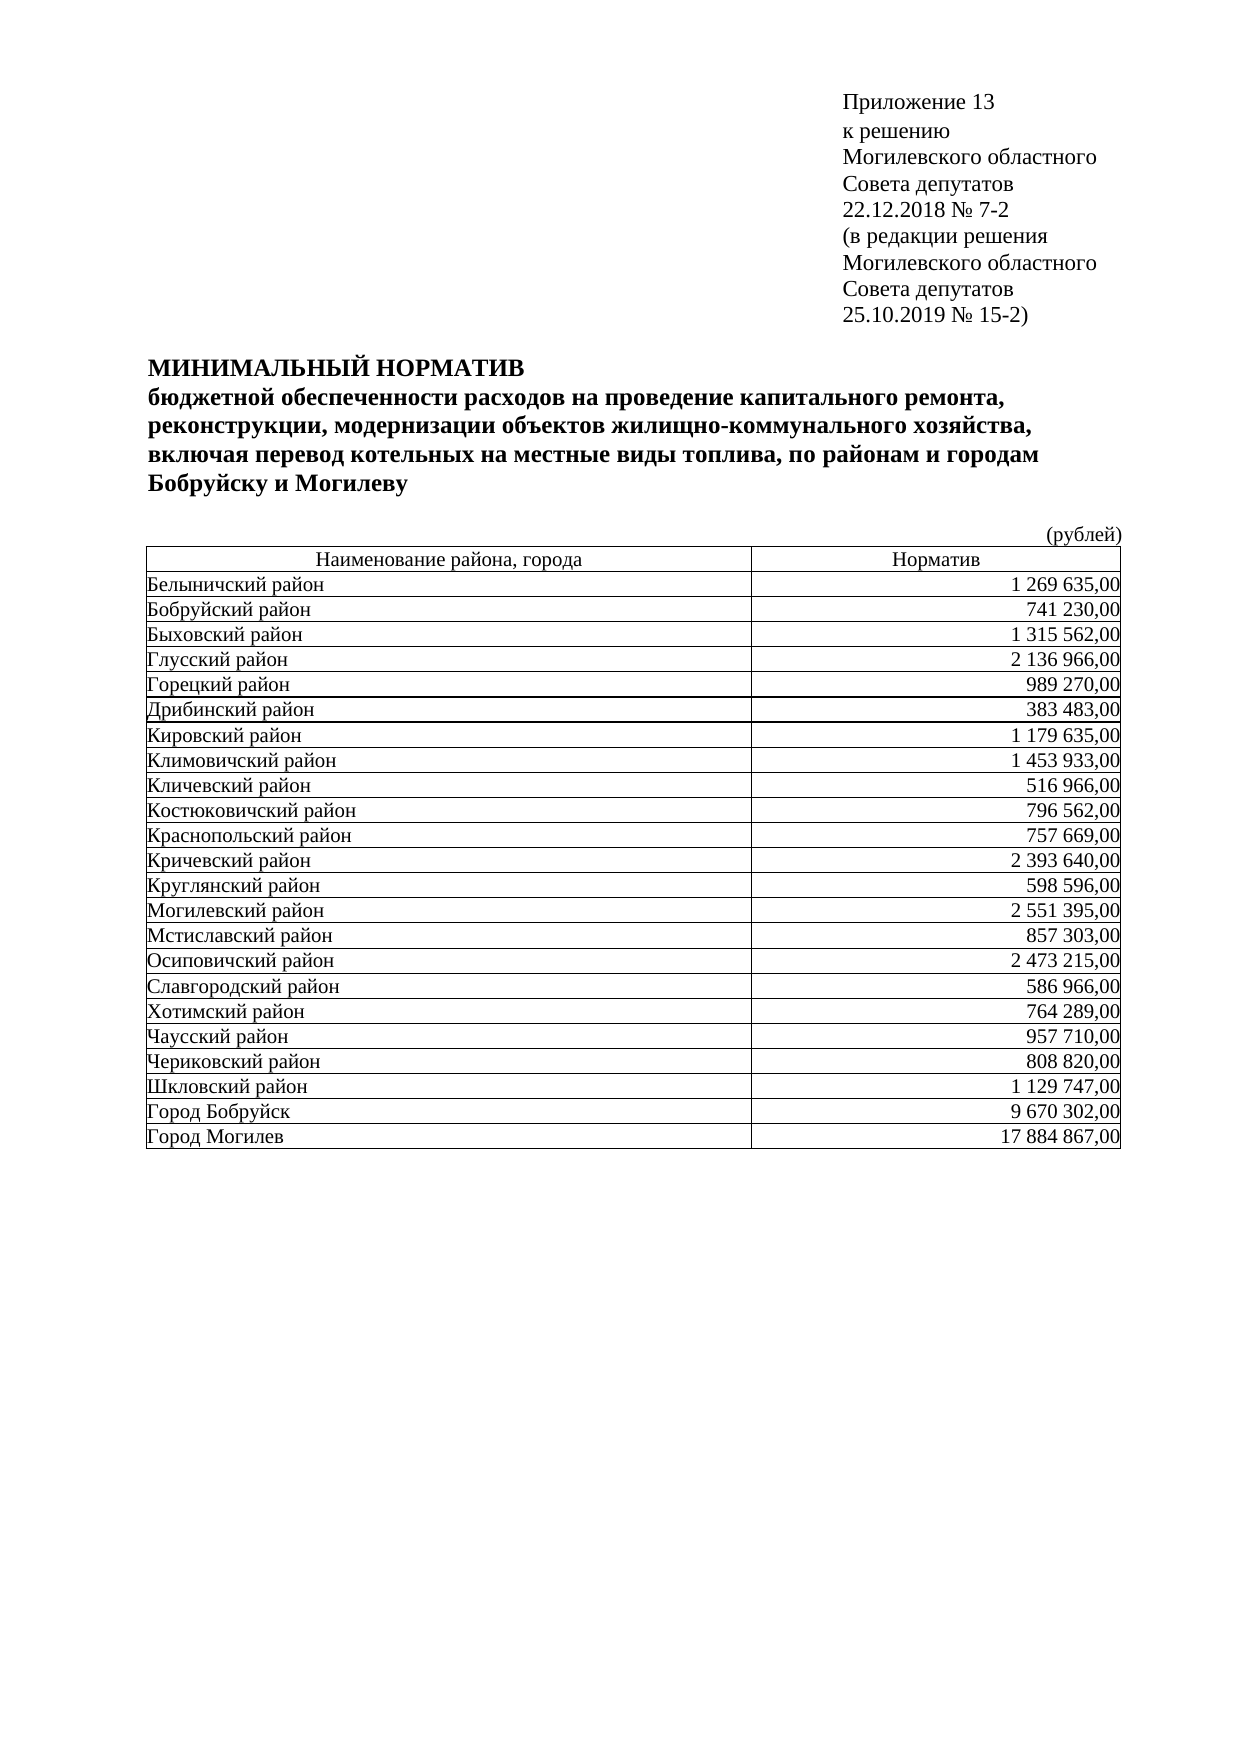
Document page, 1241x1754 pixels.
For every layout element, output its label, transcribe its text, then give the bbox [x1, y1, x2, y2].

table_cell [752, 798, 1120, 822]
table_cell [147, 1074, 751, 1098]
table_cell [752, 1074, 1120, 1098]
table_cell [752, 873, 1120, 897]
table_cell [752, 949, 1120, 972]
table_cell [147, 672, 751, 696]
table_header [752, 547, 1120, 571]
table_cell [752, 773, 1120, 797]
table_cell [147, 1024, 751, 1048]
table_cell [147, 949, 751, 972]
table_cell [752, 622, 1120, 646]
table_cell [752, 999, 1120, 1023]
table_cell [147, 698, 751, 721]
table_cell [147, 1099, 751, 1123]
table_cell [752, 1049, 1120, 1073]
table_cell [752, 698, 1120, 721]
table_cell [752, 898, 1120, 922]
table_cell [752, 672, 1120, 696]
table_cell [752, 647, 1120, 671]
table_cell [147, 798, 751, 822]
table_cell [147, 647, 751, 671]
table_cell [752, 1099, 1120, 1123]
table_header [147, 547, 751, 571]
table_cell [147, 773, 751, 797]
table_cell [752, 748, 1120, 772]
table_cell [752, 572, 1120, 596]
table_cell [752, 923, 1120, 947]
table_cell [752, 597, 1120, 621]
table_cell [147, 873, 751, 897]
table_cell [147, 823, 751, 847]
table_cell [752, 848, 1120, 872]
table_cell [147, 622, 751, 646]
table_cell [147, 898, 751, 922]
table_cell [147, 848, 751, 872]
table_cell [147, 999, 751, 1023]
title МИНИМАЛЬНЫЙ НОРМАТИВ бюджетной обеспеченности расходов на проведение капитального ремонта, реконструкции, модернизации объектов жилищно-коммунального хозяйства, включая перевод котельных на местные виды топлива, по районам и городам Бобруйску и Могилеву [148, 353, 1122, 497]
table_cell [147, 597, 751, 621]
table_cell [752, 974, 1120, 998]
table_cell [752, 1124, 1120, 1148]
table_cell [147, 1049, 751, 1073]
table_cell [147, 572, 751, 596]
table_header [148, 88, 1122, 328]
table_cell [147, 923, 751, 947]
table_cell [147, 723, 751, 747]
text (рублей) [148, 522, 1122, 546]
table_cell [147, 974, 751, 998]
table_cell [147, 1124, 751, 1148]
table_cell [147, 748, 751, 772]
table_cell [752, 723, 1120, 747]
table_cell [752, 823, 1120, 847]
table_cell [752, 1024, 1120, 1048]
